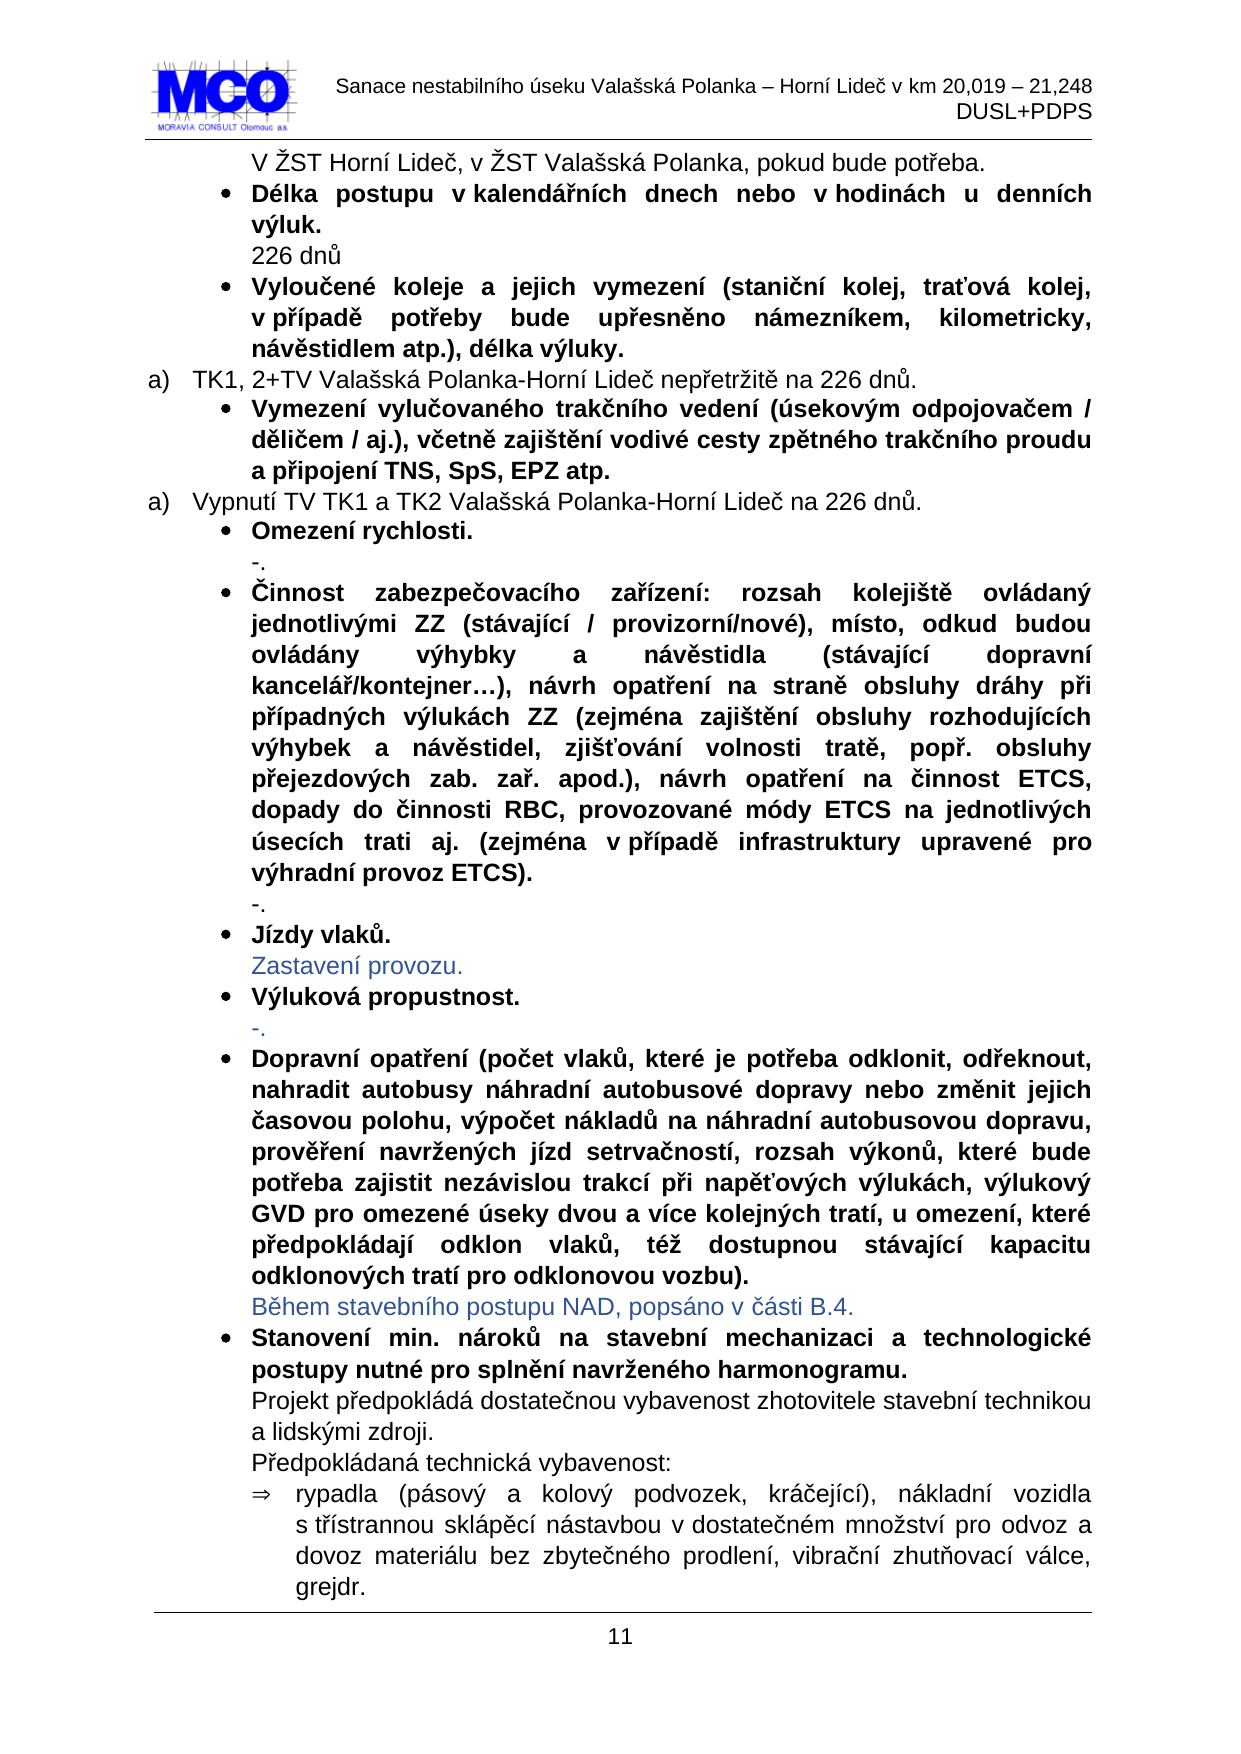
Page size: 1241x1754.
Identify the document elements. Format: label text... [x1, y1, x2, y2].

list -. [251, 888, 1093, 917]
list Vyloučené koleje a jejich vymezení (staniční kolej, traťová kolej, v případě potřeby bude upřesněno námezníkem, kilometricky, návěstidlem atp.), délka výluky. [221, 272, 1093, 363]
list Předpokládaná technická vybavenost: [251, 1448, 1093, 1476]
list Jízdy vlaků. [221, 919, 1093, 948]
list V ŽST Horní Lideč, v ŽST Valašská Polanka, pokud bude potřeba. [251, 148, 1093, 176]
list -. [251, 1013, 1093, 1042]
list Dopravní opatření (počet vlaků, které je potřeba odklonit, odřeknout, nahradit autobusy náhradní autobusové dopravy nebo změnit jejich časovou polohu, výpočet nákladů na náhradní autobusovou dopravu, prověření navržených jízd setrvačností, rozsah výkonů, které bude potřeba zajistit nezávislou trakcí při napěťových výlukách, výlukový GVD pro omezené úseky dvou a více kolejných tratí, u omezení, které předpokládají odklon vlaků, též dostupnou stávající kapacitu odklonových tratí pro odklonovou vozbu). [221, 1044, 1093, 1290]
list TK1, 2+TV Valašská Polanka-Horní Lideč nepřetržitě na 226 dnů. [148, 365, 1093, 394]
list Délka postupu v kalendářních dnech nebo v hodinách u denních výluk. [221, 179, 1093, 238]
list Vypnutí TV TK1 a TK2 Valašská Polanka-Horní Lideč na 226 dnů. [148, 487, 1093, 516]
list rypadla (pásový a kolový podvozek, kráčející), nákladní vozidla s třístrannou sklápěcí nástavbou v dostatečném množství pro odvoz a dovoz materiálu bez zbytečného prodlení, vibrační zhutňovací válce, grejdr. [251, 1479, 1093, 1601]
list Výluková propustnost. [221, 982, 1093, 1011]
list Vymezení vylučovaného trakčního vedení (úsekovým odpojovačem / děličem / aj.), včetně zajištění vodivé cesty zpětného trakčního proudu a připojení TNS, SpS, EPZ atp. [221, 394, 1093, 485]
list -. [251, 547, 1093, 576]
list Stanovení min. nároků na stavební mechanizaci a technologické postupy nutné pro splnění navrženého harmonogramu. [221, 1323, 1093, 1383]
list Během stavebního postupu NAD, popsáno v části B.4. [251, 1292, 1093, 1321]
list Omezení rychlosti. [221, 516, 1093, 545]
list Projekt předpokládá dostatečnou vybavenost zhotovitele stavební technikou a lidskými zdroji. [251, 1386, 1093, 1445]
list Zastavení provozu. [251, 951, 1093, 979]
list Činnost zabezpečovacího zařízení: rozsah kolejiště ovládaný jednotlivými ZZ (stávající / provizorní/nové), místo, odkud budou ovládány výhybky a návěstidla (stávající dopravní kancelář/kontejner…), návrh opatření na straně obsluhy dráhy při případných výlukách ZZ (zejména zajištění obsluhy rozhodujících výhybek a návěstidel, zjišťování volnosti tratě, popř. obsluhy přejezdových zab. zař. apod.), návrh opatření na činnost ETCS, dopady do činnosti RBC, provozované módy ETCS na jednotlivých úsecích trati aj. (zejména v případě infrastruktury upravené pro výhradní provoz ETCS). [221, 578, 1093, 886]
list 226 dnů [251, 241, 1093, 269]
